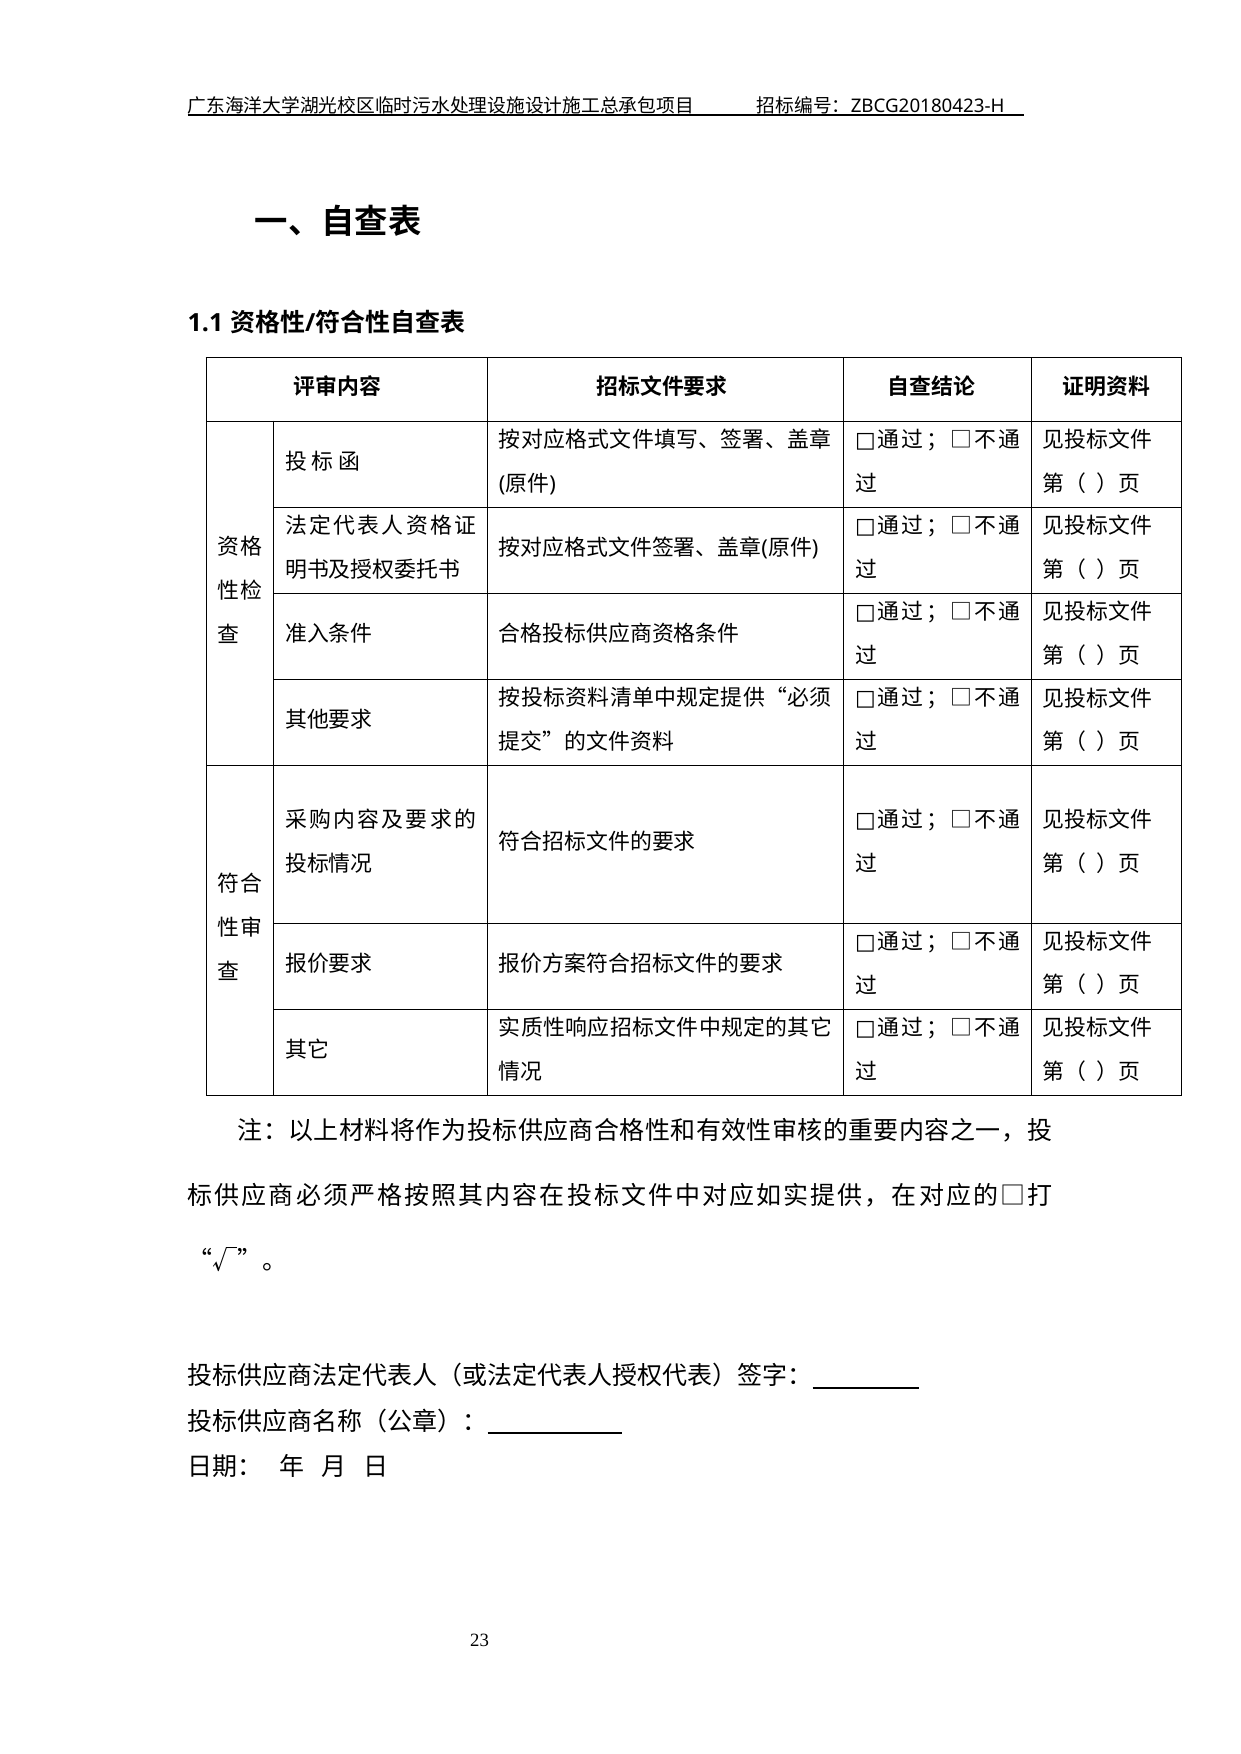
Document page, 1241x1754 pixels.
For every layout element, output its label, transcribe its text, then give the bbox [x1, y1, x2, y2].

table_cell 投 标 函 [274, 422, 487, 507]
table_header 招标文件要求 [488, 358, 843, 421]
table_cell 见投标文件 第（ ）页 [1032, 594, 1181, 679]
table_cell 准入条件 [274, 594, 487, 679]
table_header 自查结论 [844, 358, 1031, 421]
table_cell 见投标文件 第（ ）页 [1032, 766, 1181, 922]
table_cell 按投标资料清单中规定提供“必须提交”的文件资料 [488, 680, 843, 765]
table_cell 按对应格式文件签署、盖章(原件) [488, 508, 843, 593]
text 投标供应商法定代表人（或法定代表人授权代表）签字： [187, 1356, 1053, 1392]
table_cell □通过；□不通过 [844, 422, 1031, 507]
table_cell □通过；□不通过 [844, 680, 1031, 765]
table_cell 其他要求 [274, 680, 487, 765]
table_cell 实质性响应招标文件中规定的其它情况 [488, 1010, 843, 1095]
table_cell 见投标文件 第（ ）页 [1032, 924, 1181, 1008]
table_cell 见投标文件 第（ ）页 [1032, 508, 1181, 593]
table_header 评审内容 [207, 358, 487, 421]
table_cell 见投标文件 第（ ）页 [1032, 422, 1181, 507]
table_cell □通过；□不通过 [844, 508, 1031, 593]
text 注：以上材料将作为投标供应商合格性和有效性审核的重要内容之一，投标供应商必须严格按照其内容在投标文件中对应如实提供，在对应的□打“√”。 [187, 1096, 1053, 1291]
table_cell 见投标文件 第（ ）页 [1032, 1010, 1181, 1095]
table_cell 见投标文件 第（ ）页 [1032, 680, 1181, 765]
text 日期： 年 月 日 [187, 1446, 1053, 1483]
table_cell 合格投标供应商资格条件 [488, 594, 843, 679]
table_cell 报价要求 [274, 924, 487, 1008]
table_cell 按对应格式文件填写、签署、盖章(原件) [488, 422, 843, 507]
table_cell 报价方案符合招标文件的要求 [488, 924, 843, 1008]
table_header 证明资料 [1032, 358, 1181, 421]
table_cell 法定代表人资格证明书及授权委托书 [274, 508, 487, 593]
subtitle 一、自查表 [187, 187, 1053, 252]
table_cell □通过；□不通过 [844, 594, 1031, 679]
table_cell 符合招标文件的要求 [488, 766, 843, 922]
table_cell □通过；□不通过 [844, 924, 1031, 1008]
text 1.1 资格性/符合性自查表 [187, 303, 1053, 339]
table_cell □通过；□不通过 [844, 1010, 1031, 1095]
table_cell 符合性审查 [207, 766, 273, 1095]
text 投标供应商名称（公章）： [187, 1401, 1053, 1437]
table_cell 采购内容及要求的投标情况 [274, 766, 487, 922]
table_cell 其它 [274, 1010, 487, 1095]
table_cell □通过；□不通过 [844, 766, 1031, 922]
table_cell 资格性检查 [207, 422, 273, 765]
